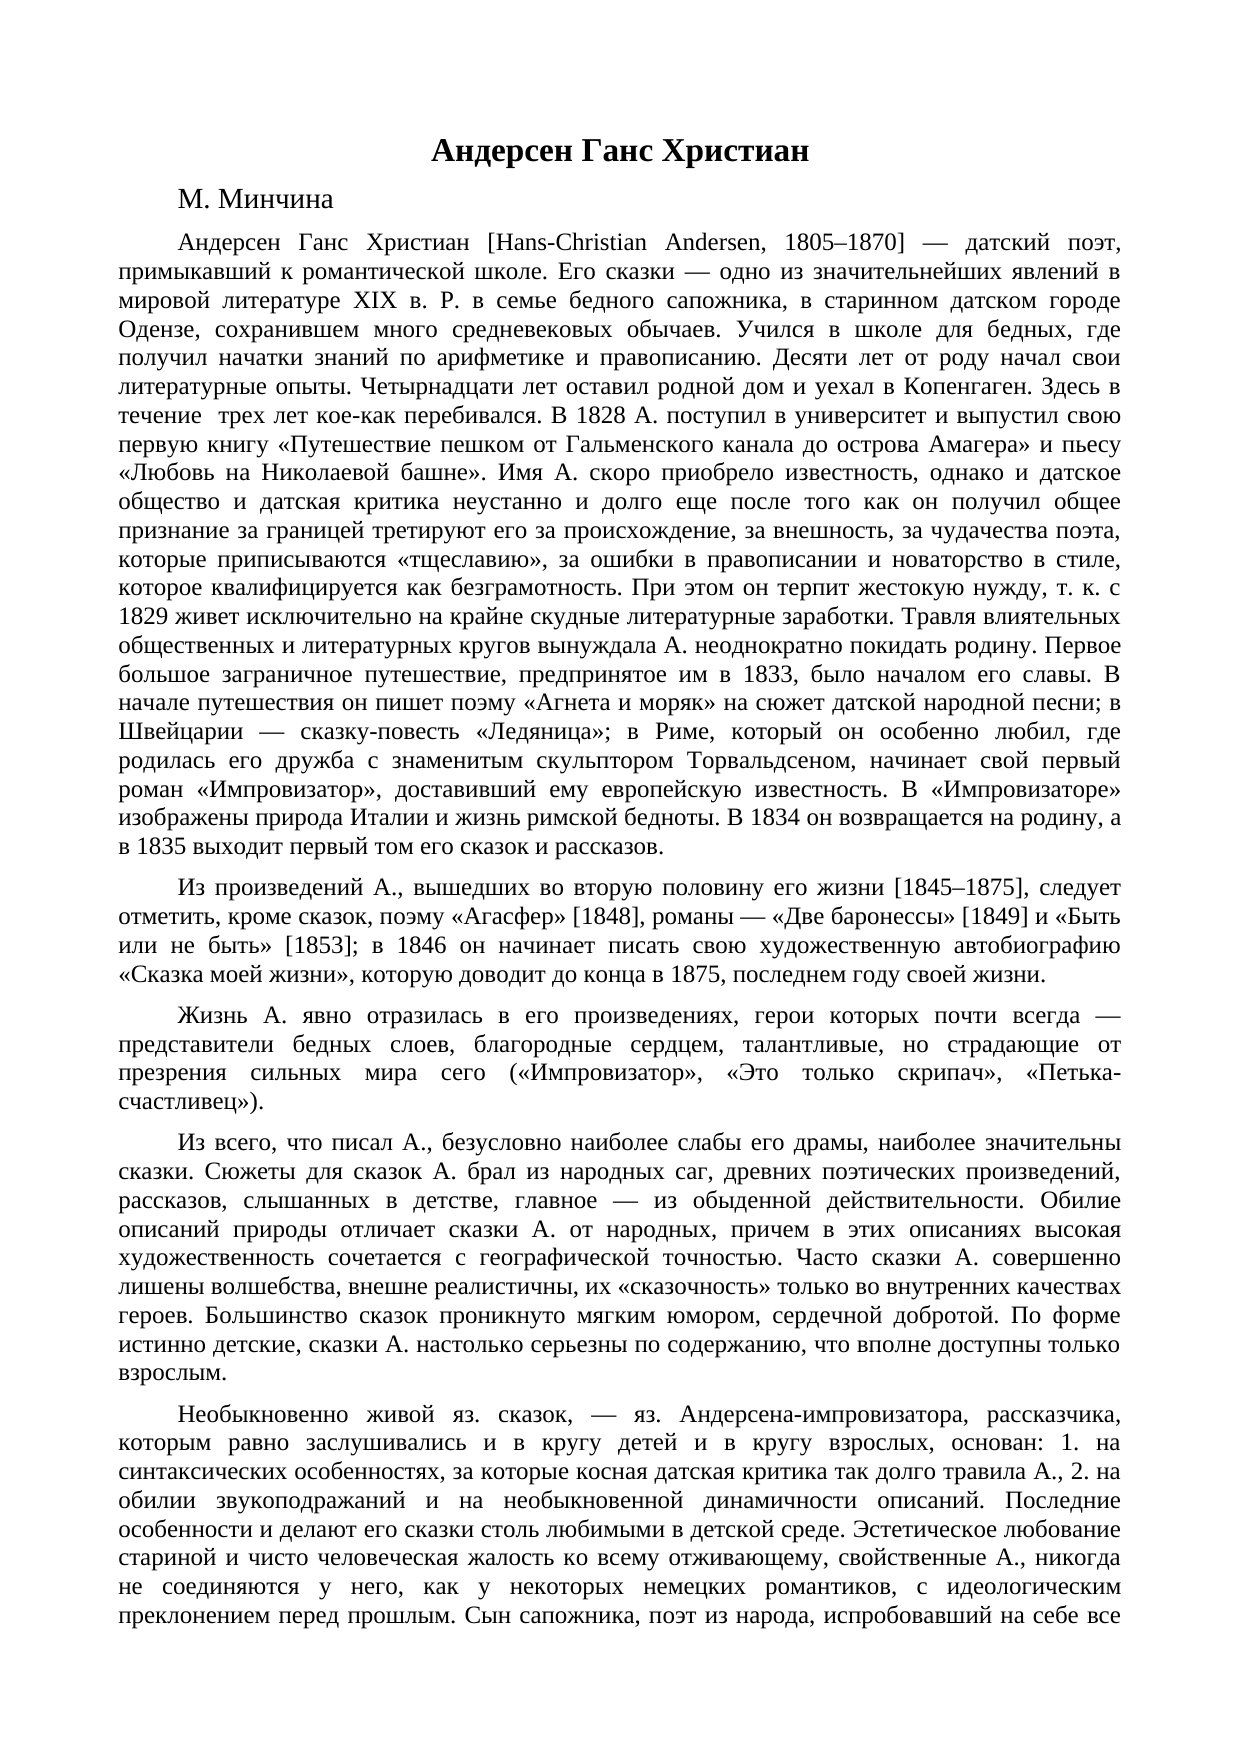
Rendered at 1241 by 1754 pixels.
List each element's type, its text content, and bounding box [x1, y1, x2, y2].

text Из всего, что писал А., безусловно наиболее слабы его драмы, наиболее значительны сказки. Сюжеты для сказок А. брал из народных саг, древних поэтических произведений, рассказов, слышанных в детстве, главное — из обыденной действительности. Обилие описаний природы отличает сказки А. от народных, причем в этих описаниях высокая художественность сочетается с географической точностью. Часто сказки А. совершенно лишены волшебства, внешне реалистичны, их «сказочность» только во внутренних качествах героев. Большинство сказок проникнуто мягким юмором, сердечной добротой. По форме истинно детские, сказки А. настолько серьезны по содержанию, что вполне доступны только взрослым. [118, 1127, 1122, 1386]
text М. Минчина [118, 181, 1122, 215]
text Андерсен Ганс Христиан [Hans-Christian Andersen, 1805–1870] — датский поэт, примыкавший к романтической школе. Его сказки — одно из значительнейших явлений в мировой литературе XIX в. Р. в семье бедного сапожника, в старинном датском городе Одензе, сохранившем много средневековых обычаев. Учился в школе для бедных, где получил начатки знаний по арифметике и правописанию. Десяти лет от роду начал свои литературные опыты. Четырнадцати лет оставил родной дом и уехал в Копенгаген. Здесь в течение трех лет кое-как перебивался. В 1828 А. поступил в университет и выпустил свою первую книгу «Путешествие пешком от Гальменского канала до острова Амагера» и пьесу «Любовь на Николаевой башне». Имя А. скоро приобрело известность, однако и датское общество и датская критика неустанно и долго еще после того как он получил общее признание за границей третируют его за происхождение, за внешность, за чудачества поэта, которые приписываются «тщеславию», за ошибки в правописании и новаторство в стиле, которое квалифицируется как безграмотность. При этом он терпит жестокую нужду, т. к. с 1829 живет исключительно на крайне скудные литературные заработки. Травля влиятельных общественных и литературных кругов вынуждала А. неоднократно покидать родину. Первое большое заграничное путешествие, предпринятое им в 1833, было началом его славы. В начале путешествия он пишет поэму «Агнета и моряк» на сюжет датской народной песни; в Швейцарии — сказку-повесть «Ледяница»; в Риме, который он особенно любил, где родилась его дружба с знаменитым скульптором Торвальдсеном, начинает свой первый роман «Импровизатор», доставивший ему европейскую известность. В «Импровизаторе» изображены природа Италии и жизнь римской бедноты. В 1834 он возвращается на родину, а в 1835 выходит первый том его сказок и рассказов. [118, 227, 1122, 860]
text Жизнь А. явно отразилась в его произведениях, герои которых почти всегда — представители бедных слоев, благородные сердцем, талантливые, но страдающие от презрения сильных мира сего («Импровизатор», «Это только скрипач», «Петька-счастливец»). [118, 1000, 1122, 1115]
text Из произведений А., вышедших во вторую половину его жизни [1845–1875], следует отметить, кроме сказок, поэму «Агасфер» [1848], романы — «Две баронессы» [1849] и «Быть или не быть» [1853]; в 1846 он начинает писать свою художественную автобиографию «Сказка моей жизни», которую доводит до конца в 1875, последнем году своей жизни. [118, 872, 1122, 987]
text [118, 1399, 1122, 1629]
text Андерсен Ганс Христиан [118, 131, 1122, 169]
